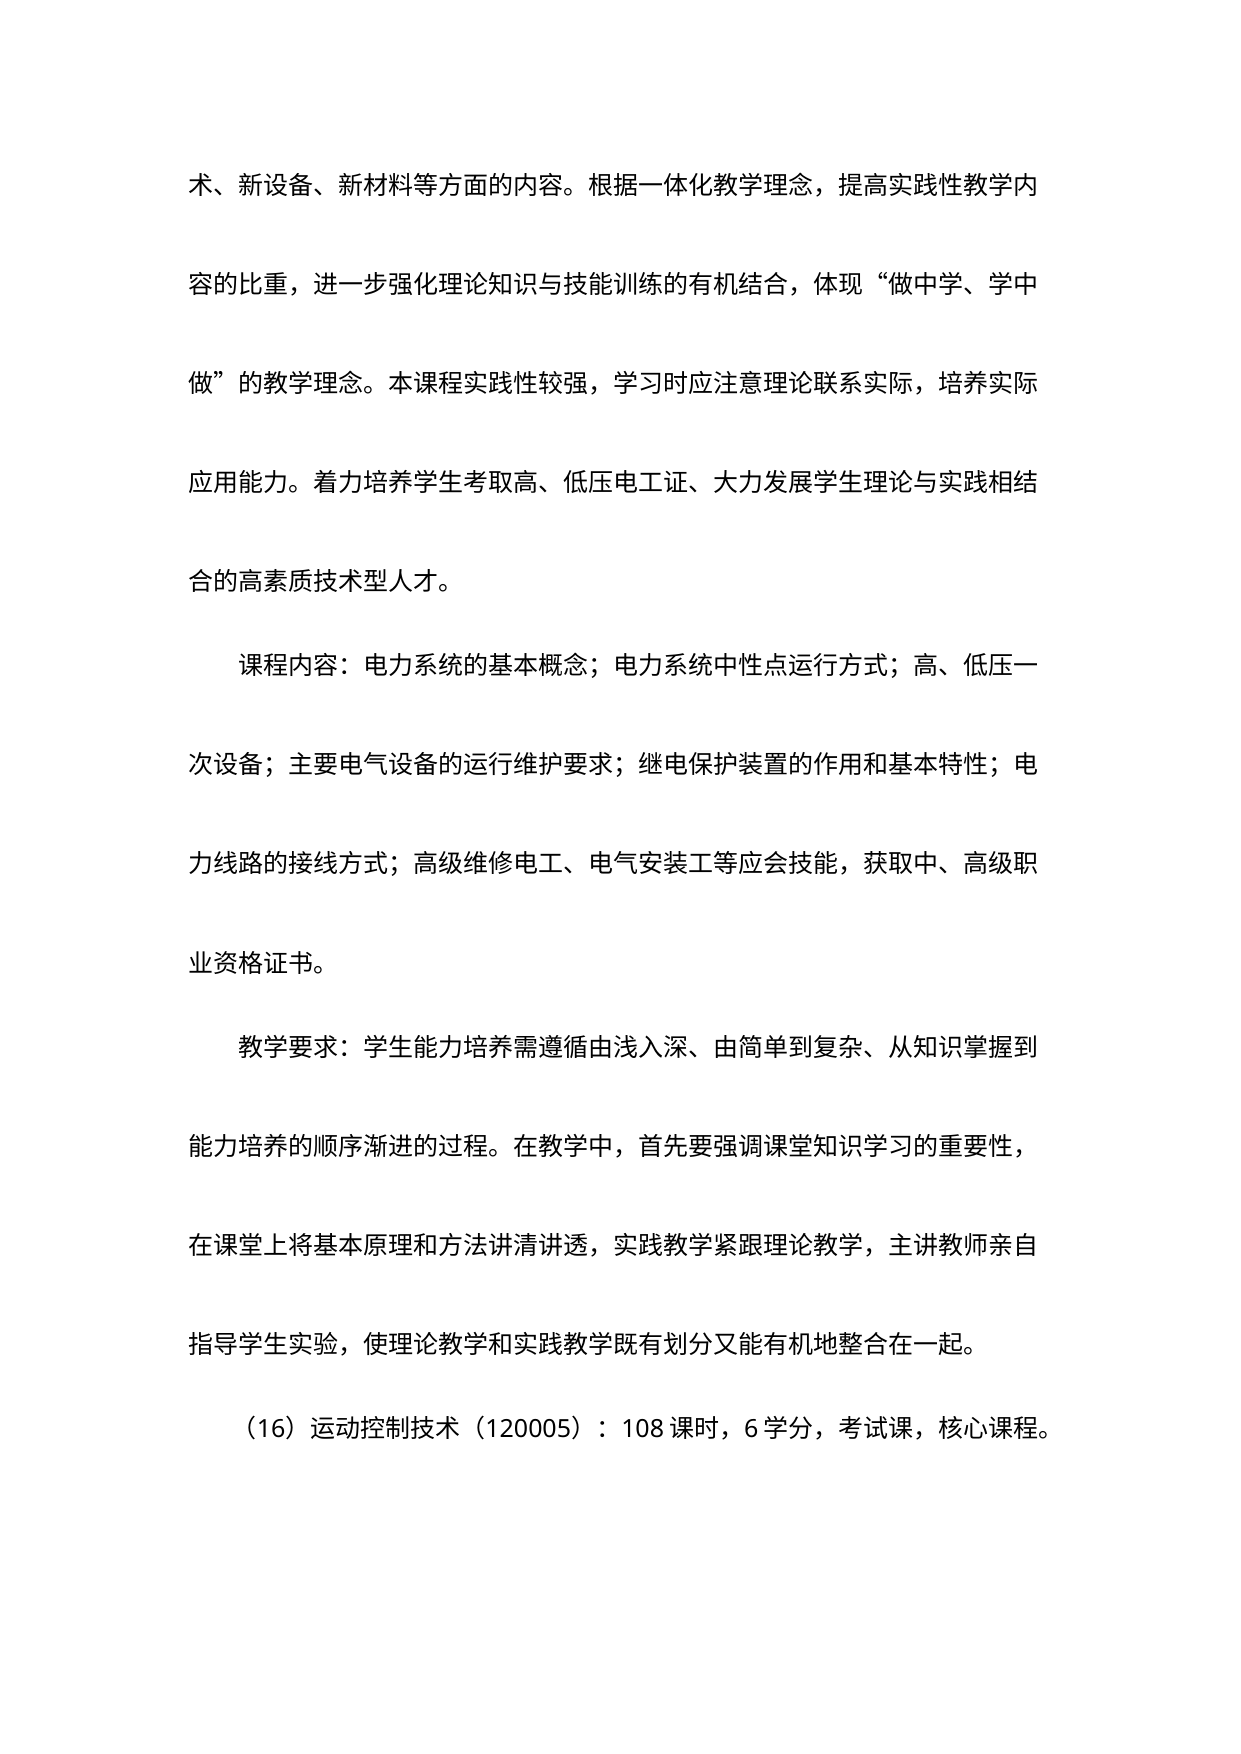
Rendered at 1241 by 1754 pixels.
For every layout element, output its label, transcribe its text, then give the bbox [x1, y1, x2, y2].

text 教学要求：学生能力培养需遵循由浅入深、由简单到复杂、从知识掌握到能力培养的顺序渐进的过程。在教学中，首先要强调课堂知识学习的重要性，在课堂上将基本原理和方法讲清讲透，实践教学紧跟理论教学，主讲教师亲自指导学生实验，使理论教学和实践教学既有划分又能有机地整合在一起。 [188, 1012, 1052, 1376]
text （16）运动控制技术（120005）：108课时，6学分，考试课，核心课程。 [232, 1394, 1052, 1460]
text 课程内容：电力系统的基本概念；电力系统中性点运行方式；高、低压一次设备；主要电气设备的运行维护要求；继电保护装置的作用和基本特性；电力线路的接线方式；高级维修电工、电气安装工等应会技能，获取中、高级职业资格证书。 [188, 631, 1052, 994]
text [188, 151, 1052, 613]
